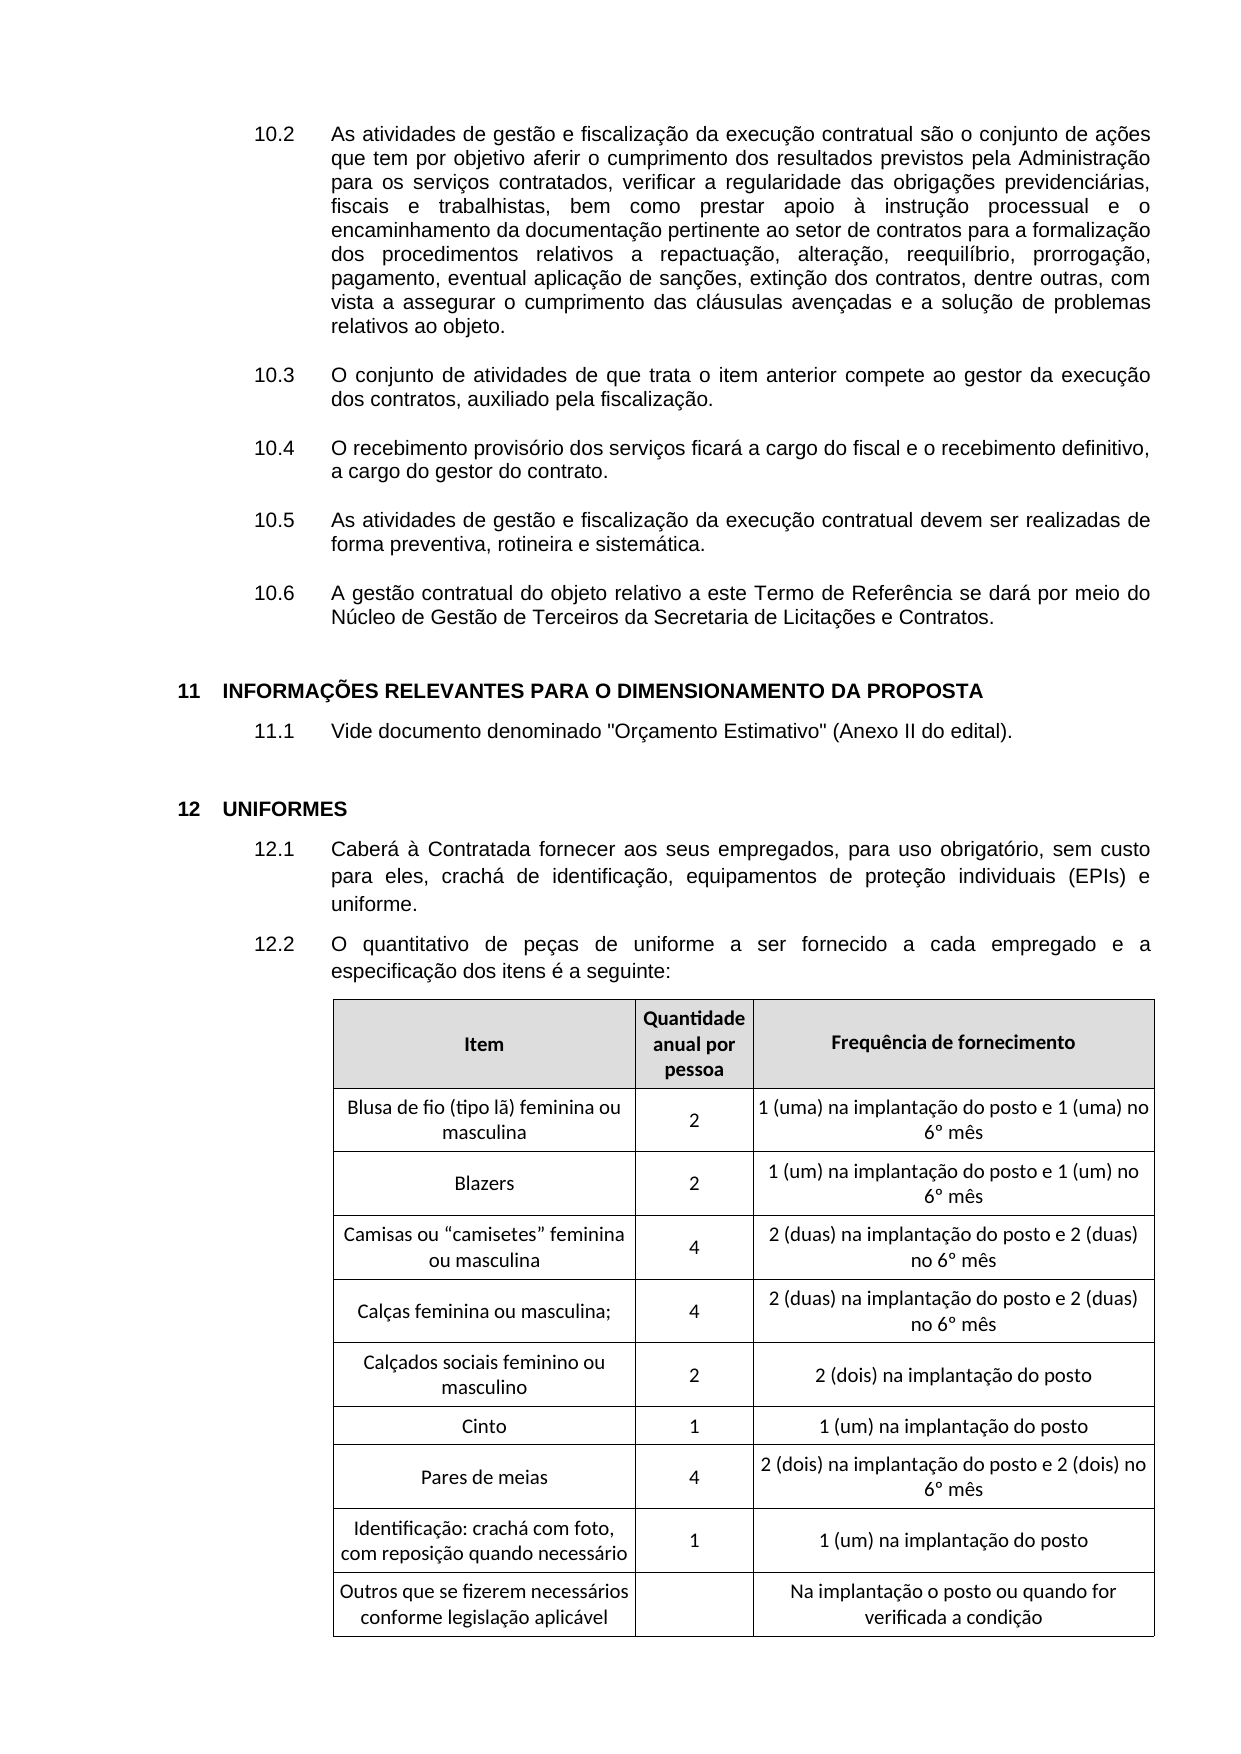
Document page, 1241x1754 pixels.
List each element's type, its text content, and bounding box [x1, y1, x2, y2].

list A gestão contratual do objeto relativo a este Termo de Referência se dará por meio do Núcleo de Gestão de Terceiros da Secretaria de Licitações e Contratos. [254, 581, 1152, 629]
list O quantitativo de peças de uniforme a ser fornecido a cada empregado e a especificação dos itens é a seguinte: [254, 932, 1152, 983]
table_cell Pares de meias [334, 1445, 635, 1508]
list O recebimento provisório dos serviços ficará a cargo do fiscal e o recebimento definitivo, a cargo do gestor do contrato. [254, 435, 1152, 483]
table_header Item [334, 1000, 635, 1088]
table_cell 1 (um) na implantação do posto [754, 1509, 1154, 1572]
list Caberá à Contratada fornecer aos seus empregados, para uso obrigatório, sem custo para eles, crachá de identificação, equipamentos de proteção individuais (EPIs) e uniforme. [254, 837, 1152, 916]
list UNIFORMES [177, 797, 1152, 821]
table_cell 2 (duas) na implantação do posto e 2 (duas) no 6º mês [754, 1216, 1154, 1278]
table_cell 1 (uma) na implantação do posto e 1 (uma) no 6º mês [754, 1089, 1154, 1151]
table_cell Calçados sociais feminino ou masculino [334, 1343, 635, 1406]
table_header Frequência de fornecimento [754, 1000, 1154, 1088]
table_cell 2 [636, 1089, 753, 1151]
list INFORMAÇÕES RELEVANTES PARA O DIMENSIONAMENTO DA PROPOSTA [177, 679, 1152, 703]
table_cell 4 [636, 1445, 753, 1508]
table_cell 4 [636, 1216, 753, 1278]
table_cell 2 [636, 1152, 753, 1215]
table_cell 1 [636, 1509, 753, 1572]
table_cell Calças feminina ou masculina; [334, 1280, 635, 1342]
table_cell Cinto [334, 1407, 635, 1444]
table_header Quantidade anual por pessoa [636, 1000, 753, 1088]
table_cell 2 [636, 1343, 753, 1406]
list O conjunto de atividades de que trata o item anterior compete ao gestor da execução dos contratos, auxiliado pela fiscalização. [254, 362, 1152, 410]
list As atividades de gestão e fiscalização da execução contratual devem ser realizadas de forma preventiva, rotineira e sistemática. [254, 508, 1152, 556]
table_cell 2 (dois) na implantação do posto e 2 (dois) no 6º mês [754, 1445, 1154, 1508]
table_cell 2 (duas) na implantação do posto e 2 (duas) no 6º mês [754, 1280, 1154, 1342]
table_cell 4 [636, 1280, 753, 1342]
table_cell 1 (um) na implantação do posto e 1 (um) no 6º mês [754, 1152, 1154, 1215]
table_cell Identificação: crachá com foto, com reposição quando necessário [334, 1509, 635, 1572]
table_cell 1 [636, 1407, 753, 1444]
table_cell Outros que se fizerem necessários conforme legislação aplicável [334, 1573, 635, 1636]
table_cell 1 (um) na implantação do posto [754, 1407, 1154, 1444]
list Vide documento denominado "Orçamento Estimativo" (Anexo II do edital). [254, 719, 1152, 743]
table_cell Blusa de fio (tipo lã) feminina ou masculina [334, 1089, 635, 1151]
table_cell 2 (dois) na implantação do posto [754, 1343, 1154, 1406]
table_cell Blazers [334, 1152, 635, 1215]
table_cell [636, 1573, 753, 1636]
table_cell Na implantação o posto ou quando for verificada a condição [754, 1573, 1154, 1636]
table_cell Camisas ou “camisetes” feminina ou masculina [334, 1216, 635, 1278]
list As atividades de gestão e fiscalização da execução contratual são o conjunto de ações que tem por objetivo aferir o cumprimento dos resultados previstos pela Administração para os serviços contratados, verificar a regularidade das obrigações previdenciárias, fiscais e trabalhistas, bem como prestar apoio à instrução processual e o encaminhamento da documentação pertinente ao setor de contratos para a formalização dos procedimentos relativos a repactuação, alteração, reequilíbrio, prorrogação, pagamento, eventual aplicação de sanções, extinção dos contratos, dentre outras, com vista a assegurar o cumprimento das cláusulas avençadas e a solução de problemas relativos ao objeto. [254, 122, 1152, 337]
